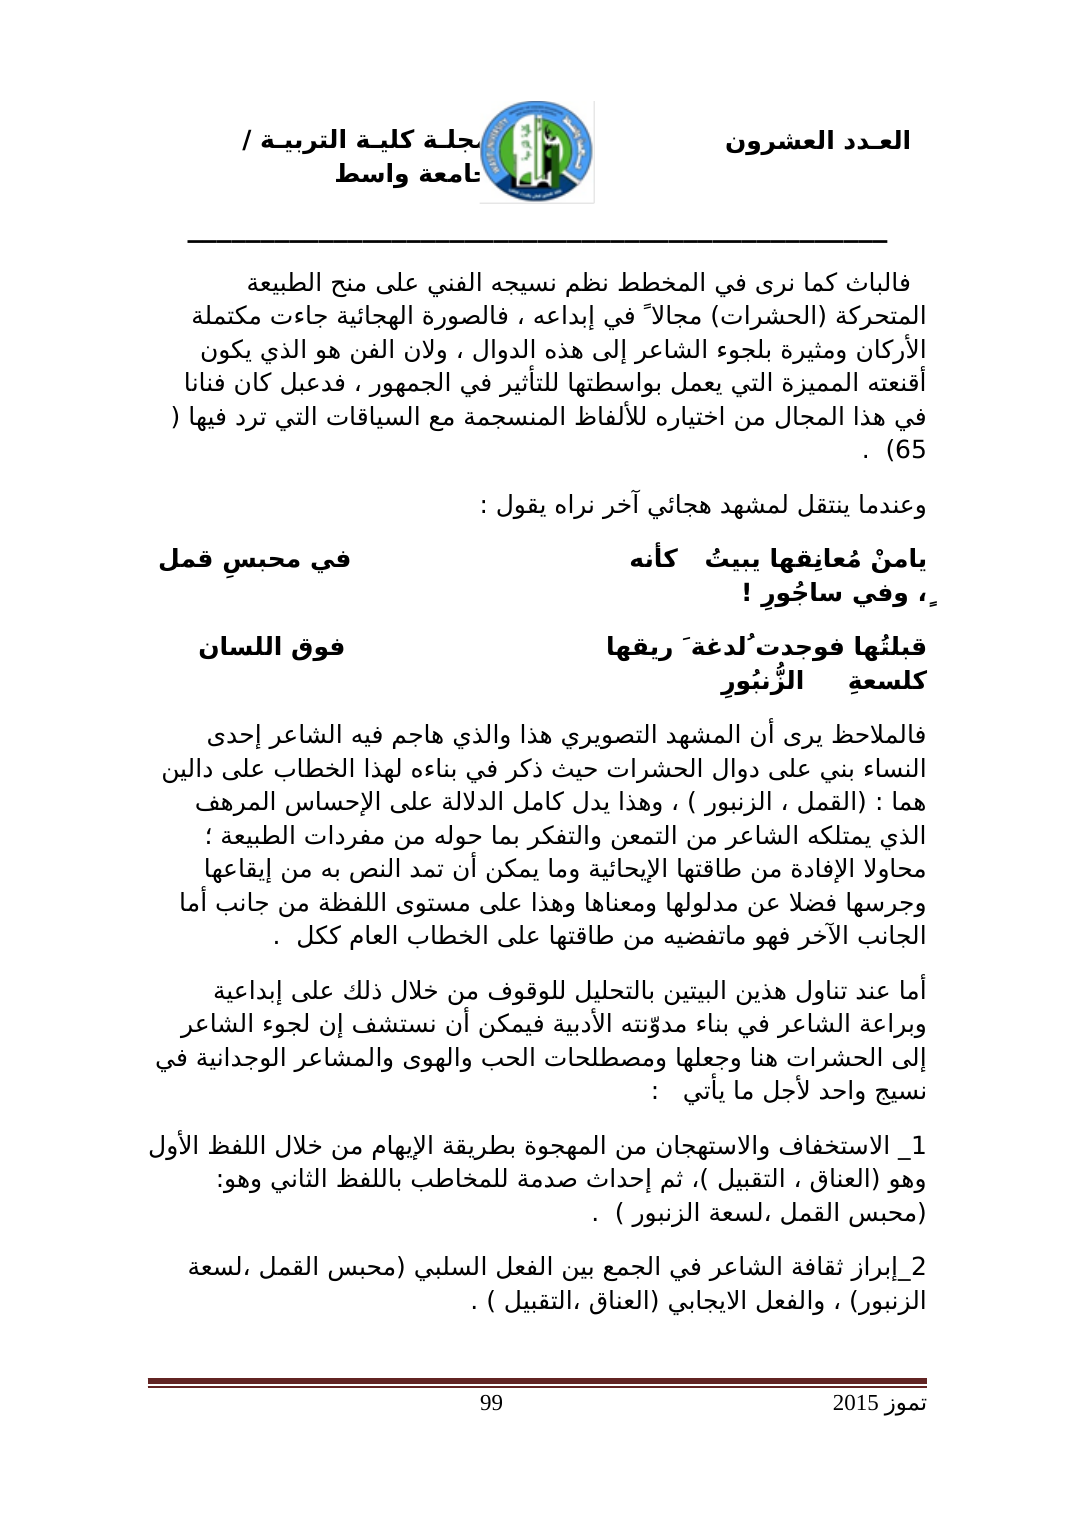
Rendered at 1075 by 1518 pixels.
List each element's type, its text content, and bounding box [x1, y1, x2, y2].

text فالملاحظ يرى أن المشهد التصويري هذا والذي هاجم فيه الشاعر إحدى النساء بني على دوال الحشرات حيث ذكر في بناءه لهذا الخطاب على دالين هما : (القمل ، الزنبور ) ، وهذا يدل كامل الدلالة على الإحساس المرهف الذي يمتلكه الشاعر من التمعن والتفكر بما حوله من مفردات الطبيعة ؛ محاولا الإفادة من طاقتها الإيحائية وما يمكن أن تمد النص به من إيقاعها وجرسها فضلا عن مدلولها ومعناها وهذا على مستوى اللفظة من جانب أما الجانب الآخر فهو ماتفضيه من طاقتها على الخطاب العام ككل . [148, 720, 927, 951]
text قبلتُها فوجدت ُلدغة َ ريقها فوق اللسان كلسعةِ الزُّنبُورِ [148, 632, 927, 695]
text يامنْ مُعانِقها يبيتُ كأنه في محبسِ قمل ٍ، وفي ساجُورِ ! [148, 544, 927, 607]
text أما عند تناول هذين البيتين بالتحليل للوقوف من خلال ذلك على إبداعية وبراعة الشاعر في بناء مدوّنته الأدبية فيمكن أن نستشف إن لجوء الشاعر إلى الحشرات هنا وجعلها ومصطلحات الحب والهوى والمشاعر الوجدانية في نسيج واحد لأجل ما يأتي : [148, 976, 927, 1106]
text 2_إبراز ثقافة الشاعر في الجمع بين الفعل السلبي (محبس القمل ،لسعة الزنبور) ، والفعل الايجابي (العناق ،التقبيل ) . [148, 1252, 927, 1315]
text 1_ الاستخفاف والاستهجان من المهجوة بطريقة الإيهام من خلال اللفظ الأول وهو (العناق ، التقبيل )، ثم إحداث صدمة للمخاطب باللفظ الثاني وهو:(محبس القمل ،لسعة الزنبور ) . [148, 1131, 927, 1227]
picture [479, 101, 595, 205]
text فالباث كما نرى في المخطط نظم نسيجه الفني على منح الطبيعة المتحركة (الحشرات) مجالا ً في إبداعه ، فالصورة الهجائية جاءت مكتملة الأركان ومثيرة بلجوء الشاعر إلى هذه الدوال ، ولان الفن هو الذي يكون أقنعته المميزة التي يعمل بواسطتها للتأثير في الجمهور ، فدعبل كان فنانا في هذا المجال من اختياره للألفاظ المنسجمة مع السياقات التي ترد فيها (65) . [148, 268, 927, 465]
text وعندما ينتقل لمشهد هجائي آخر نراه يقول : [148, 490, 927, 519]
